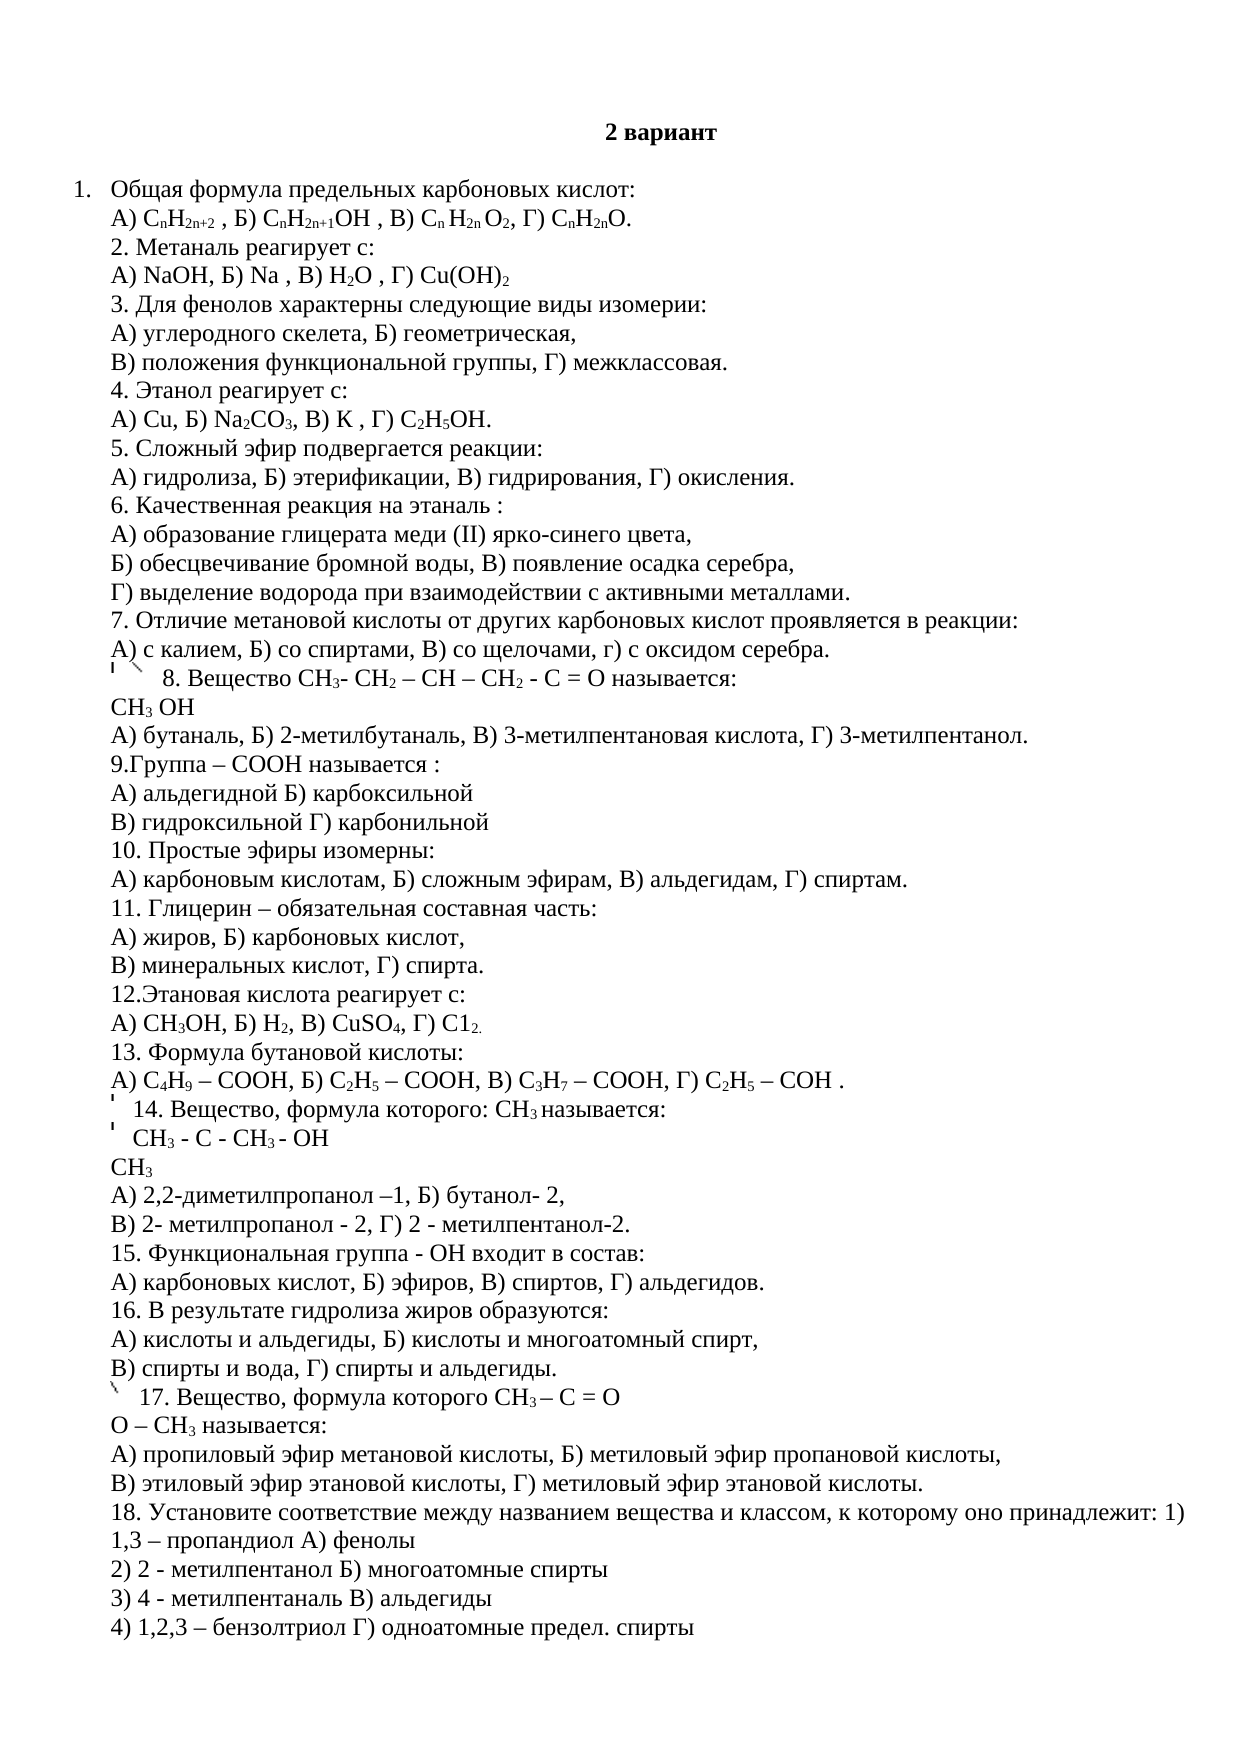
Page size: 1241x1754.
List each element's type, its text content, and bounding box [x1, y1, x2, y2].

text 13. Формула бутановой кислоты: [110, 1037, 1211, 1065]
text 3. Для фенолов характерны следующие виды изомерии: [110, 289, 1211, 318]
text Г) выделение водорода при взаимодействии с активными металлами. [110, 577, 1211, 605]
text 6. Качественная реакция на этаналь : [110, 490, 1211, 519]
text 16. В результате гидролиза жиров образуются: [110, 1295, 1211, 1324]
text 4. Этанол реагирует с: [110, 375, 1211, 404]
text А) кислоты и альдегиды, Б) кислоты и многоатомный спирт, [110, 1324, 1211, 1353]
text А) углеродного скелета, Б) геометрическая, [110, 318, 1211, 347]
text А) гидролиза, Б) этерификации, В) гидрирования, Г) окисления. [110, 462, 1211, 490]
text СН3 ОН [110, 692, 1211, 720]
text В) спирты и вода, Г) спирты и альдегиды. [110, 1353, 1211, 1382]
text А) NaOH, Б) Na , В) Н2О , Г) Сu(OH)2 [110, 260, 1211, 289]
text 18. Установите соответствие между названием вещества и классом, к которому оно принадлежит: 1) 1,3 – пропандиол А) фенолы [110, 1497, 1211, 1554]
text А) с калием, Б) со спиртами, В) со щелочами, г) с оксидом серебра. [110, 634, 1211, 663]
text 10. Простые эфиры изомерны: [110, 835, 1211, 864]
text Б) обесцвечивание бромной воды, В) появление осадка серебра, [110, 548, 1211, 577]
text 7. Отличие метановой кислоты от других карбоновых кислот проявляется в реакции: [110, 605, 1211, 634]
text А) карбоновых кислот, Б) эфиров, В) спиртов, Г) альдегидов. [110, 1267, 1211, 1295]
text 12.Этановая кислота реагирует с: [110, 979, 1211, 1008]
text А) пропиловый эфир метановой кислоты, Б) метиловый эфир пропановой кислоты, [110, 1439, 1211, 1468]
text В) этиловый эфир этановой кислоты, Г) метиловый эфир этановой кислоты. [110, 1468, 1211, 1497]
text А) 2,2-диметилпропанол –1, Б) бутанол- 2, [110, 1180, 1211, 1209]
text 14. Вещество, формула которого: СН3 называется: [110, 1094, 1211, 1123]
text А) образование глицерата меди (II) ярко-синего цвета, [110, 519, 1211, 548]
picture [132, 662, 144, 674]
list Общая формула предельных карбоновых кислот: [73, 174, 1211, 203]
text В) 2- метилпропанол - 2, Г) 2 - метилпентанол-2. [110, 1209, 1211, 1238]
text 5. Сложный эфир подвергается реакции: [110, 433, 1211, 462]
text СН3 [110, 1152, 1211, 1180]
text А) карбоновым кислотам, Б) сложным эфирам, В) альдегидам, Г) спиртам. [110, 864, 1211, 893]
text О – СН3 называется: [110, 1410, 1211, 1439]
text 9.Группа – СООН называется : [110, 749, 1211, 778]
text А) альдегидной Б) карбоксильной [110, 778, 1211, 807]
text 17. Вещество, формула которого СН3 – С = О [110, 1382, 1211, 1410]
text 8. Вещество СН3- СН2 – СН – СН2 - С = О называется: [110, 663, 1211, 692]
text 4) 1,2,3 – бензолтриол Г) одноатомные предел. спирты [110, 1612, 1211, 1640]
text А) СnH2n+2 , Б) СnH2n+1OH , B) Cn H2n О2, Г) СnH2nO. [110, 203, 1211, 232]
text А) СН3ОН, Б) Н2, В) CuSO4, Г) С12. [110, 1008, 1211, 1037]
text 3) 4 - метилпентаналь В) альдегиды [110, 1583, 1211, 1612]
text А) С4Н9 – СООН, Б) С2Н5 – СООН, В) С3Н7 – СООН, Г) С2Н5 – СОН . [110, 1065, 1211, 1094]
text 15. Функциональная группа - ОН входит в состав: [110, 1238, 1211, 1267]
text 2) 2 - метилпентанол Б) многоатомные спирты [110, 1554, 1211, 1583]
text А) жиров, Б) карбоновых кислот, [110, 922, 1211, 950]
text В) минеральных кислот, Г) спирта. [110, 950, 1211, 979]
text В) гидроксильной Г) карбонильной [110, 807, 1211, 835]
text 11. Глицерин – обязательная составная часть: [110, 893, 1211, 922]
text 2 вариант [110, 117, 1211, 145]
text А) Cu, Б) Na2CO3, В) К , Г) С2Н5ОН. [110, 404, 1211, 433]
picture [110, 662, 114, 673]
text СН3 - С - СН3 - ОН [110, 1123, 1211, 1152]
text А) бутаналь, Б) 2-метилбутаналь, В) 3-метилпентановая кислота, Г) 3-метилпентанол. [110, 720, 1211, 749]
picture [110, 1381, 120, 1395]
text 2. Метаналь реагирует с: [110, 232, 1211, 260]
text В) положения функциональной группы, Г) межклассовая. [110, 347, 1211, 375]
